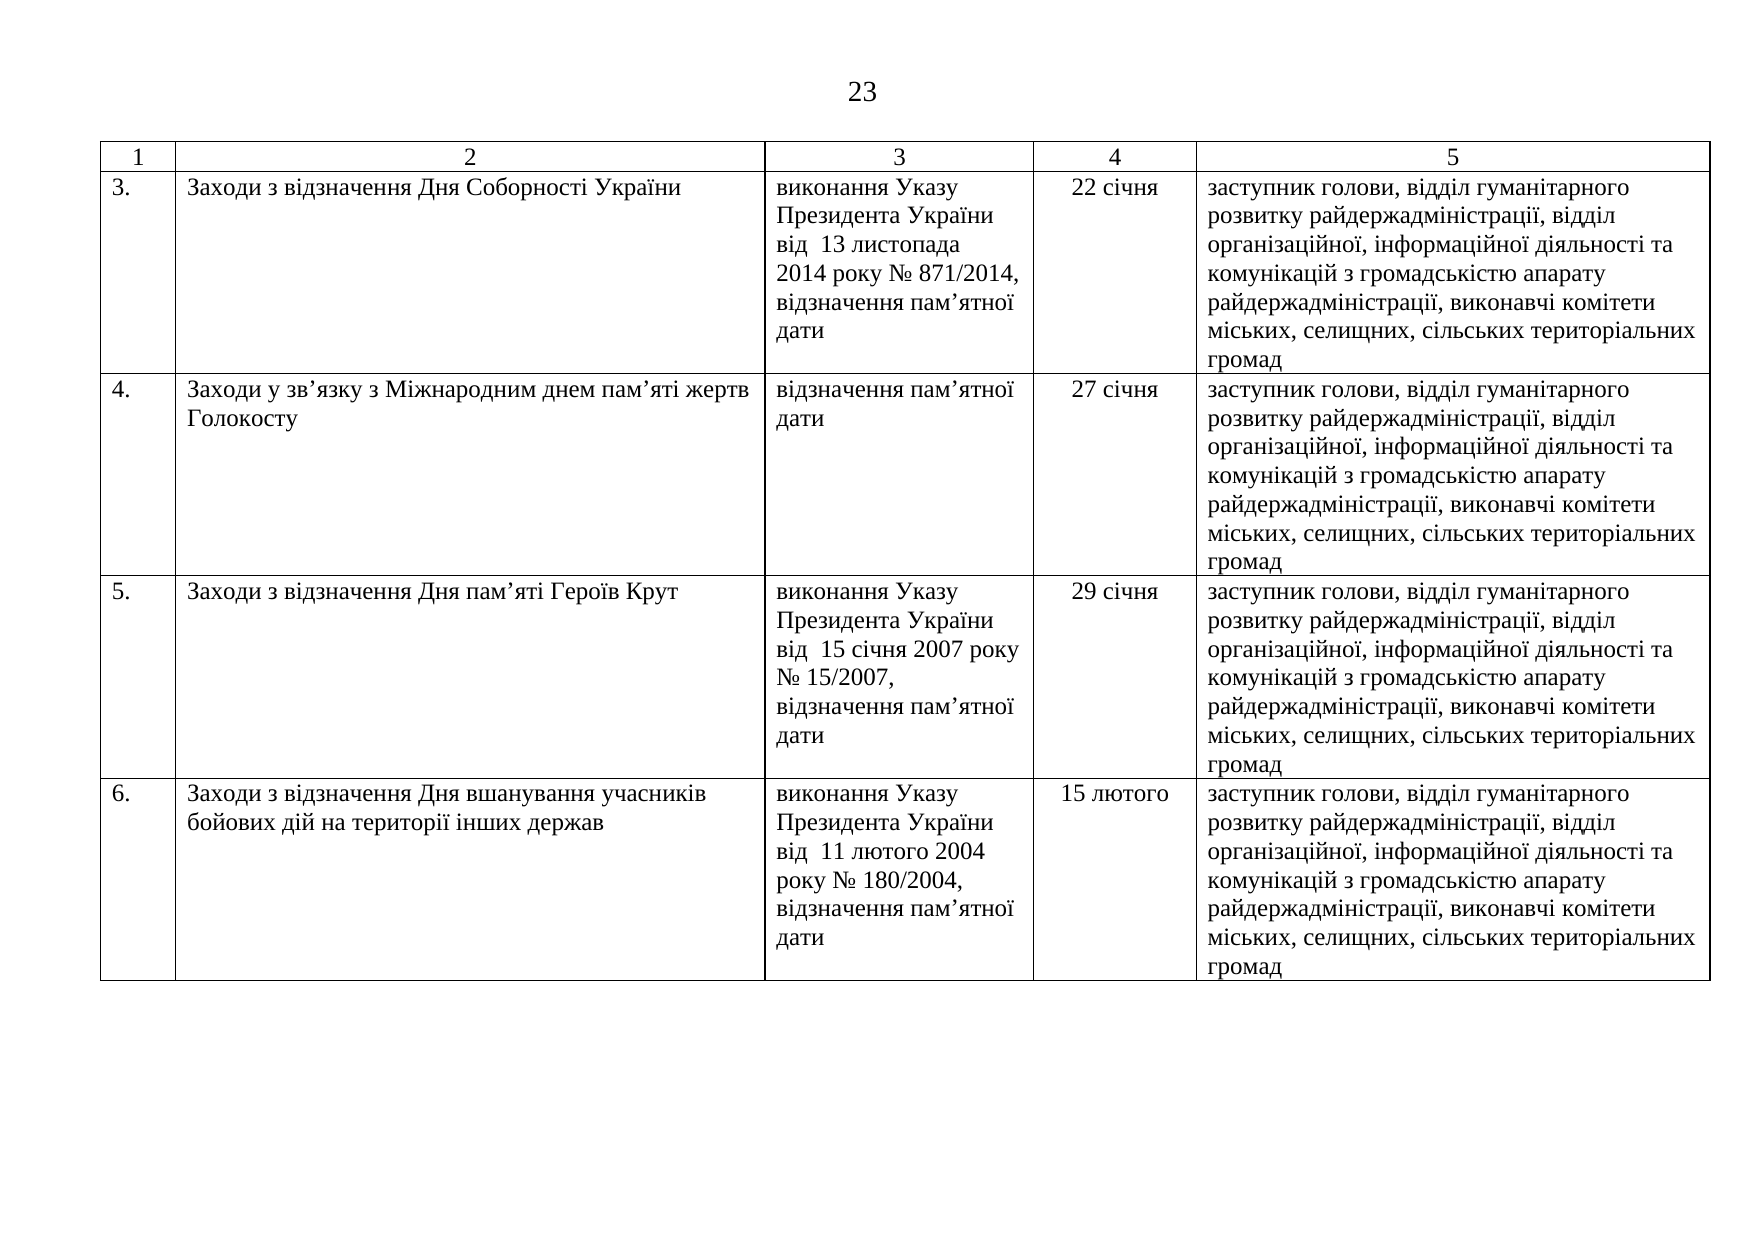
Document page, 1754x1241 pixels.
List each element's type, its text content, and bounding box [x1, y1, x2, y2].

table_header 3 [766, 142, 1033, 171]
table_cell виконання Указу Президента України від 13 листопада 2014 року № 871/2014, відзначення пам’ятної дати [766, 172, 1033, 373]
table_header 2 [176, 142, 764, 171]
table_cell 22 січня [1034, 172, 1196, 373]
table_header 1 [101, 142, 175, 171]
table_cell Заходи з відзначення Дня Соборності України [176, 172, 764, 373]
table_cell 27 січня [1034, 374, 1196, 575]
table_cell Заходи з відзначення Дня пам’яті Героїв Крут [176, 576, 764, 777]
table_cell [101, 172, 175, 373]
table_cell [1197, 779, 1709, 980]
table_cell 15 лютого [1034, 779, 1196, 980]
table_cell [101, 779, 175, 980]
table_cell виконання Указу Президента України від 11 лютого 2004 року № 180/2004, відзначення пам’ятної дати [766, 779, 1033, 980]
table_cell 29 січня [1034, 576, 1196, 777]
table_cell Заходи у зв’язку з Міжнародним днем пам’яті жертв Голокосту [176, 374, 764, 575]
table_cell відзначення пам’ятної дати [766, 374, 1033, 575]
table_cell [101, 374, 175, 575]
table_cell Заходи з відзначення Дня вшанування учасників бойових дій на території інших держав [176, 779, 764, 980]
table_header 4 [1034, 142, 1196, 171]
table_cell виконання Указу Президента України від 15 січня 2007 року № 15/2007, відзначення пам’ятної дати [766, 576, 1033, 777]
table_cell [101, 576, 175, 777]
table_header 5 [1197, 142, 1709, 171]
